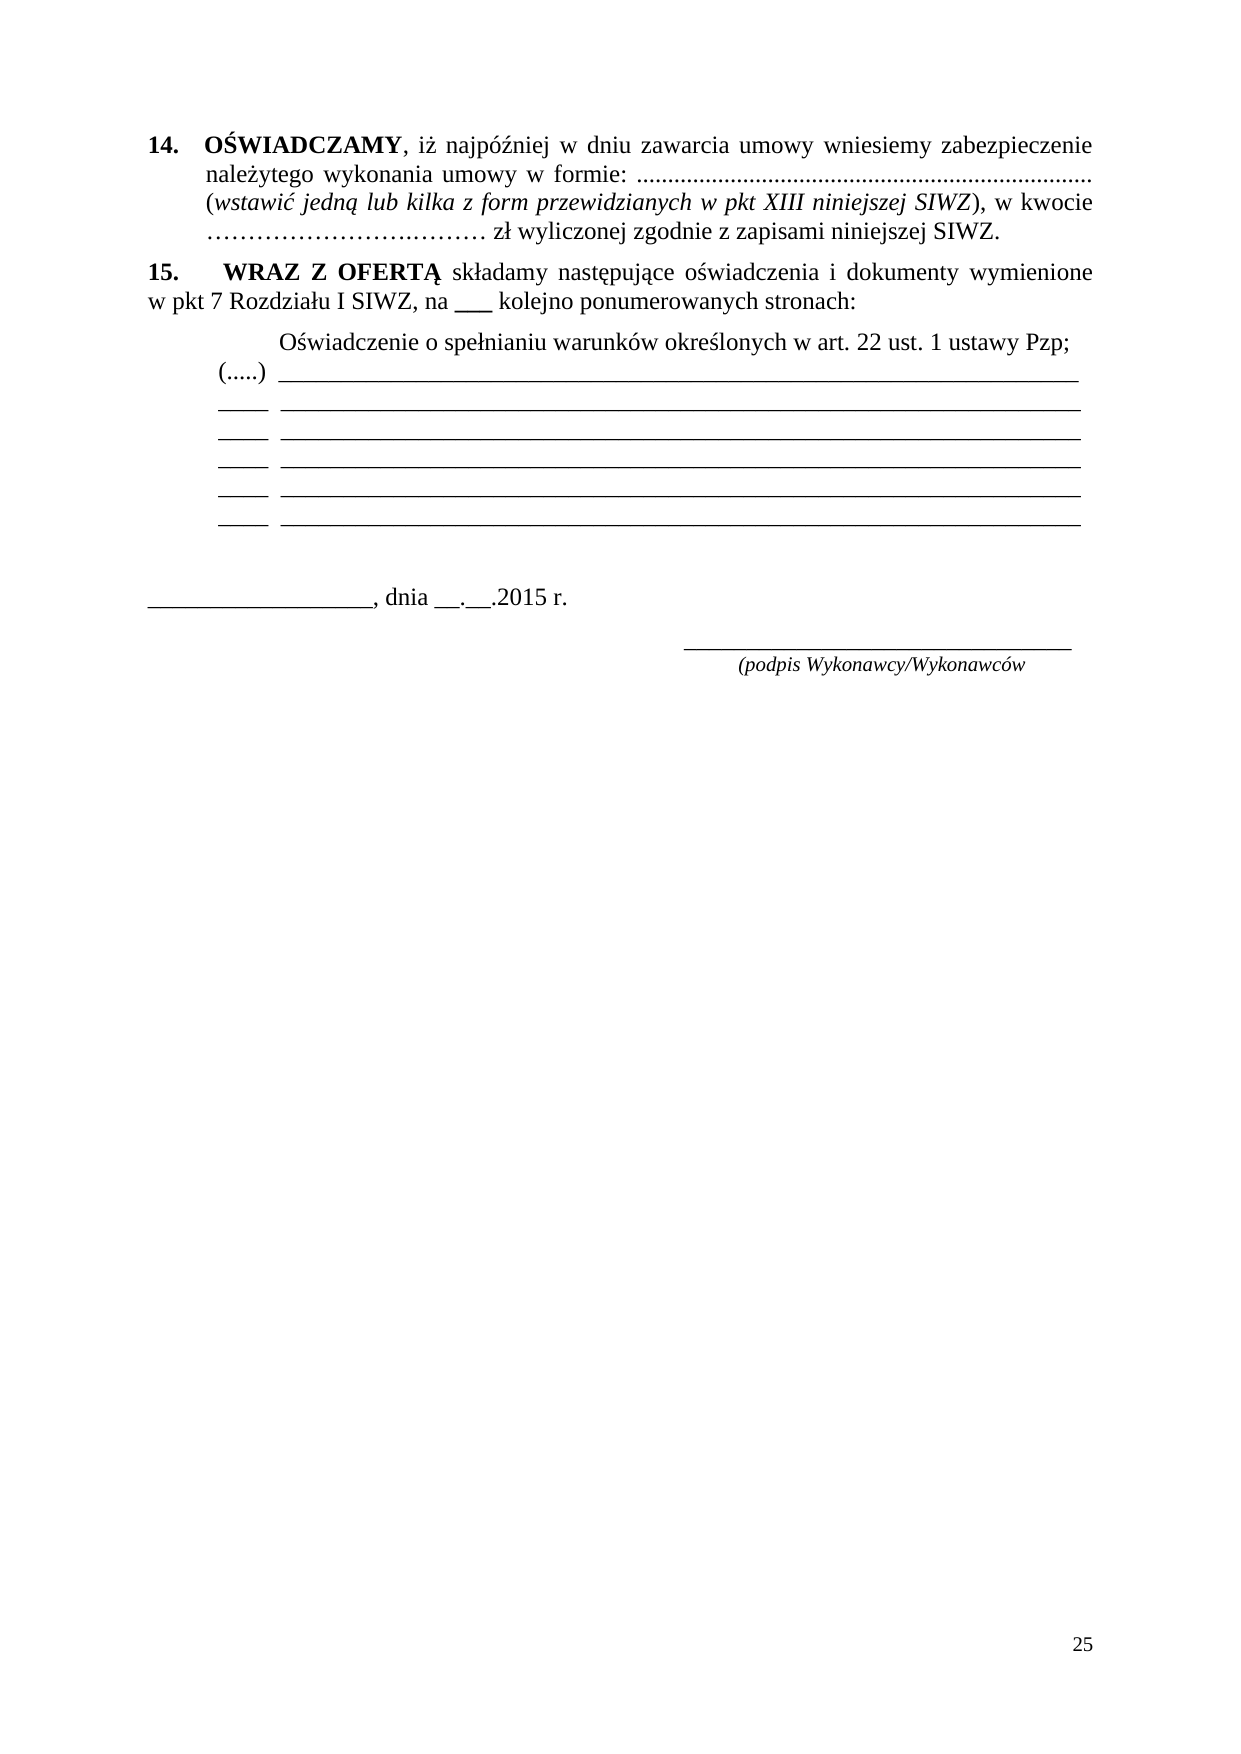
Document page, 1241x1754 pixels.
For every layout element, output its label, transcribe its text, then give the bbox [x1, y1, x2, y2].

text ____ ________________________________________________________________ [218, 471, 1093, 500]
text (.....) ________________________________________________________________ [218, 356, 1093, 385]
list WRAZ Z OFERTĄ składamy następujące oświadczenia i dokumenty wymienione w pkt 7 Rozdziału I SIWZ, na ___ kolejno ponumerowanych stronach: [148, 257, 1093, 315]
text ____ ________________________________________________________________ [218, 414, 1093, 442]
text ____ ________________________________________________________________ [218, 385, 1093, 414]
text ____ ________________________________________________________________ [218, 500, 1093, 529]
list OŚWIADCZAMY, iż najpóźniej w dniu zawarcia umowy wniesiemy zabezpieczenie należytego wykonania umowy w formie: ......................................................................... (wstawić jedną lub kilka z form przewidzianych w pkt XIII niniejszej SIWZ), w kwocie …………………….……… zł wyliczonej zgodnie z zapisami niniejszej SIWZ. [148, 130, 1093, 245]
text _______________________________ [252, 624, 1093, 652]
list Oświadczenie o spełnianiu warunków określonych w art. 22 ust. 1 ustawy Pzp; [279, 327, 1093, 356]
text (podpis Wykonawcy/Wykonawców [673, 652, 1093, 676]
text ____ ________________________________________________________________ [218, 442, 1093, 471]
text __________________, dnia __.__.2015 r. [148, 582, 1093, 611]
